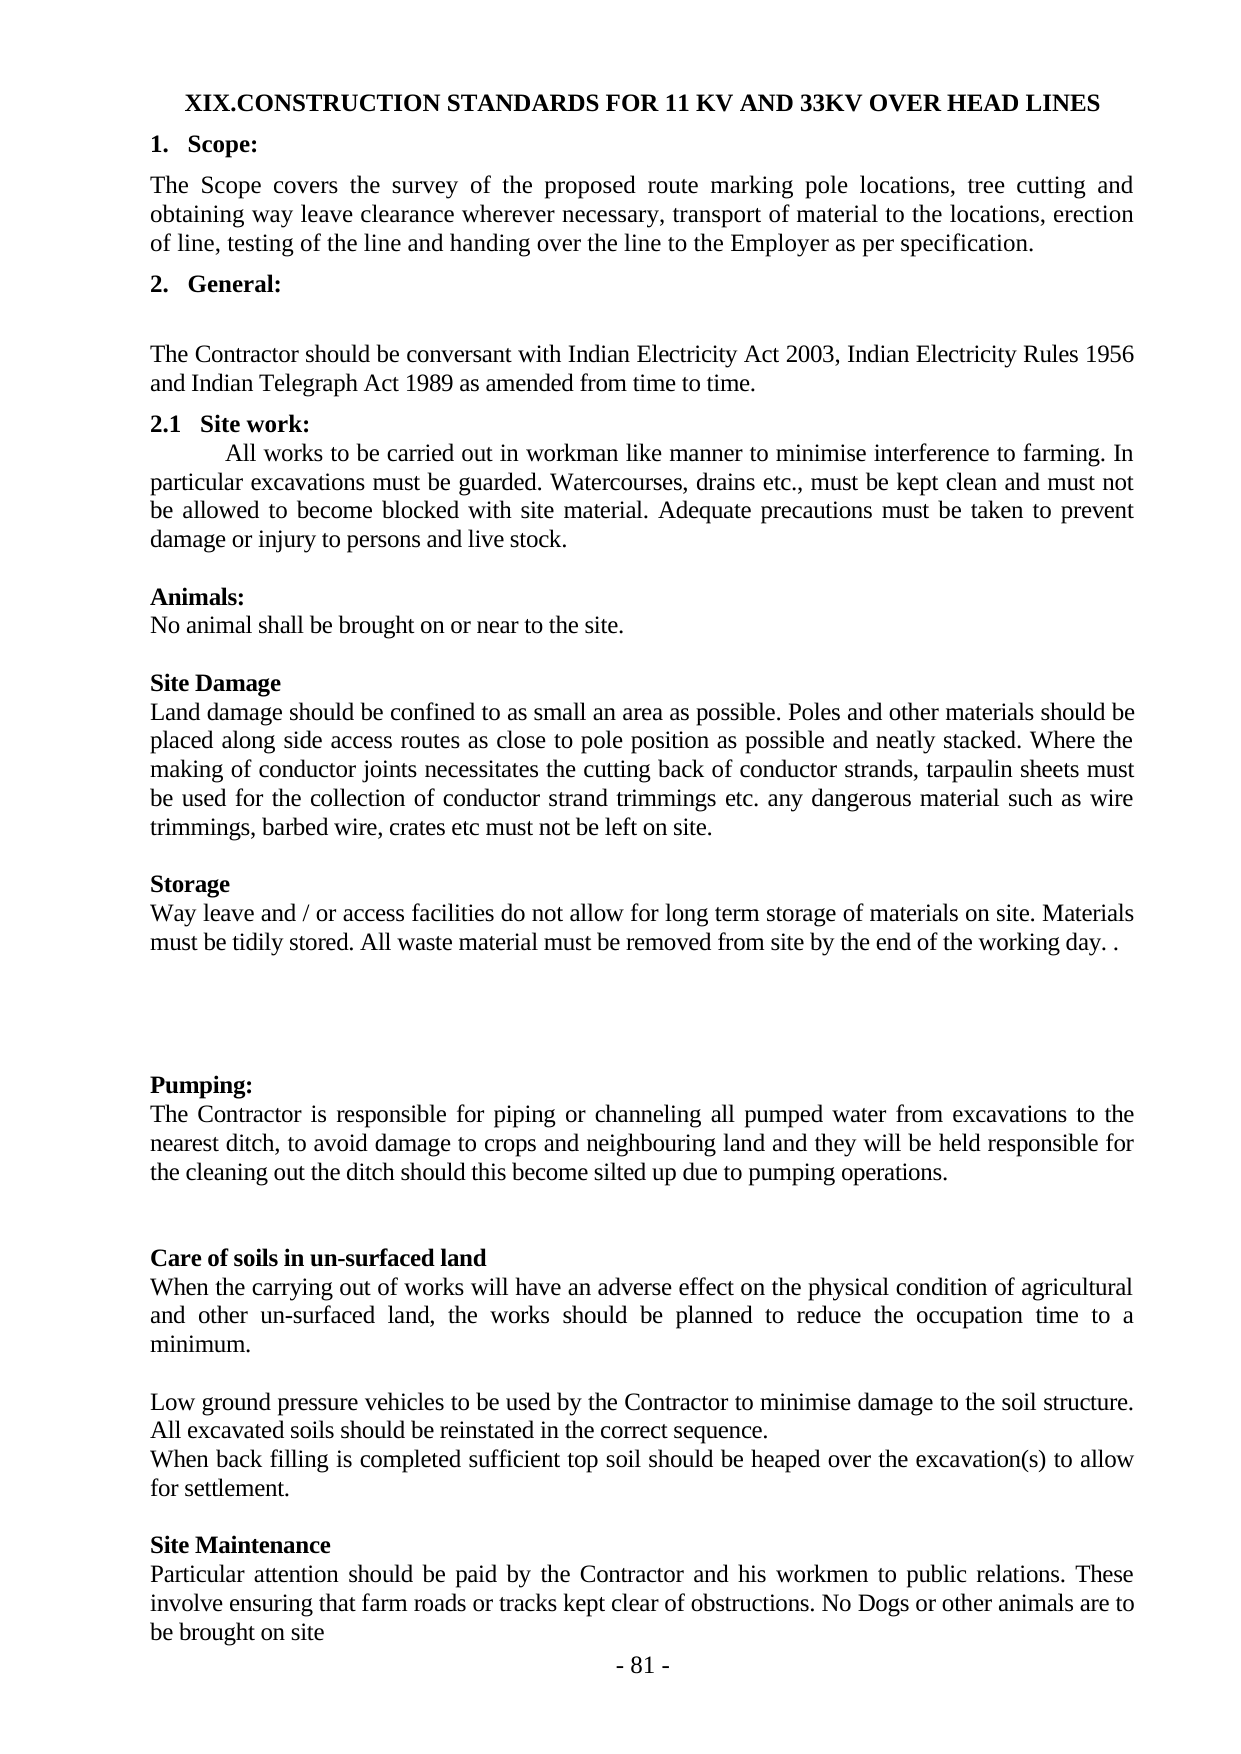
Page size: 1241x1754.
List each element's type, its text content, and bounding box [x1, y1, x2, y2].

subtitle XIX.CONSTRUCTION STANDARDS FOR 11 KV AND 33KV OVER HEAD LINES [150, 88, 1135, 117]
text 1. Scope: [150, 129, 1135, 158]
text Particular attention should be paid by the Contractor and his workmen to public relations. These involve ensuring that farm roads or tracks kept clear of obstructions. No Dogs or other animals are to be brought on site [150, 1559, 1135, 1646]
list Care of soils in un-surfaced land [150, 1243, 1135, 1272]
text The Contractor is responsible for piping or channeling all pumped water from excavations to the nearest ditch, to avoid damage to crops and neighbouring land and they will be held responsible for the cleaning out the ditch should this become silted up due to pumping operations. [150, 1099, 1135, 1186]
list Animals: [150, 582, 1135, 611]
text Land damage should be confined to as small an area as possible. Poles and other materials should be placed along side access routes as close to pole position as possible and neatly stacked. Where the making of conductor joints necessitates the cutting back of conductor strands, tarpaulin sheets must be used for the collection of conductor strand trimmings etc. any dangerous material such as wire trimmings, barbed wire, crates etc must not be left on site. [150, 697, 1135, 841]
list Site Maintenance [150, 1531, 1135, 1559]
list Pumping: [150, 1071, 1135, 1099]
text No animal shall be brought on or near to the site. [150, 611, 1135, 639]
list Storage [150, 869, 1135, 898]
text Way leave and / or access facilities do not allow for long term storage of materials on site. Materials must be tidily stored. All waste material must be removed from site by the end of the working day. . [150, 898, 1135, 956]
text When back filling is completed sufficient top soil should be heaped over the excavation(s) to allow for settlement. [150, 1444, 1135, 1502]
text 2. General: [150, 269, 1135, 298]
text The Contractor should be conversant with Indian Electricity Act 2003, Indian Electricity Rules 1956 and Indian Telegraph Act 1989 as amended from time to time. [150, 339, 1135, 397]
list Site Damage [150, 668, 1135, 697]
text All works to be carried out in workman like manner to minimise interference to farming. In particular excavations must be guarded. Watercourses, drains etc., must be kept clean and must not be allowed to become blocked with site material. Adequate precautions must be taken to prevent damage or injury to persons and live stock. [150, 438, 1135, 553]
text When the carrying out of works will have an adverse effect on the physical condition of agricultural and other un-surfaced land, the works should be planned to reduce the occupation time to a minimum. [150, 1272, 1135, 1358]
text Low ground pressure vehicles to be used by the Contractor to minimise damage to the soil structure. All excavated soils should be reinstated in the correct sequence. [150, 1387, 1135, 1444]
text 2.1 Site work: [150, 409, 1135, 438]
text The Scope covers the survey of the proposed route marking pole locations, tree cutting and obtaining way leave clearance wherever necessary, transport of material to the locations, erection of line, testing of the line and handing over the line to the Employer as per specification. [150, 171, 1135, 257]
